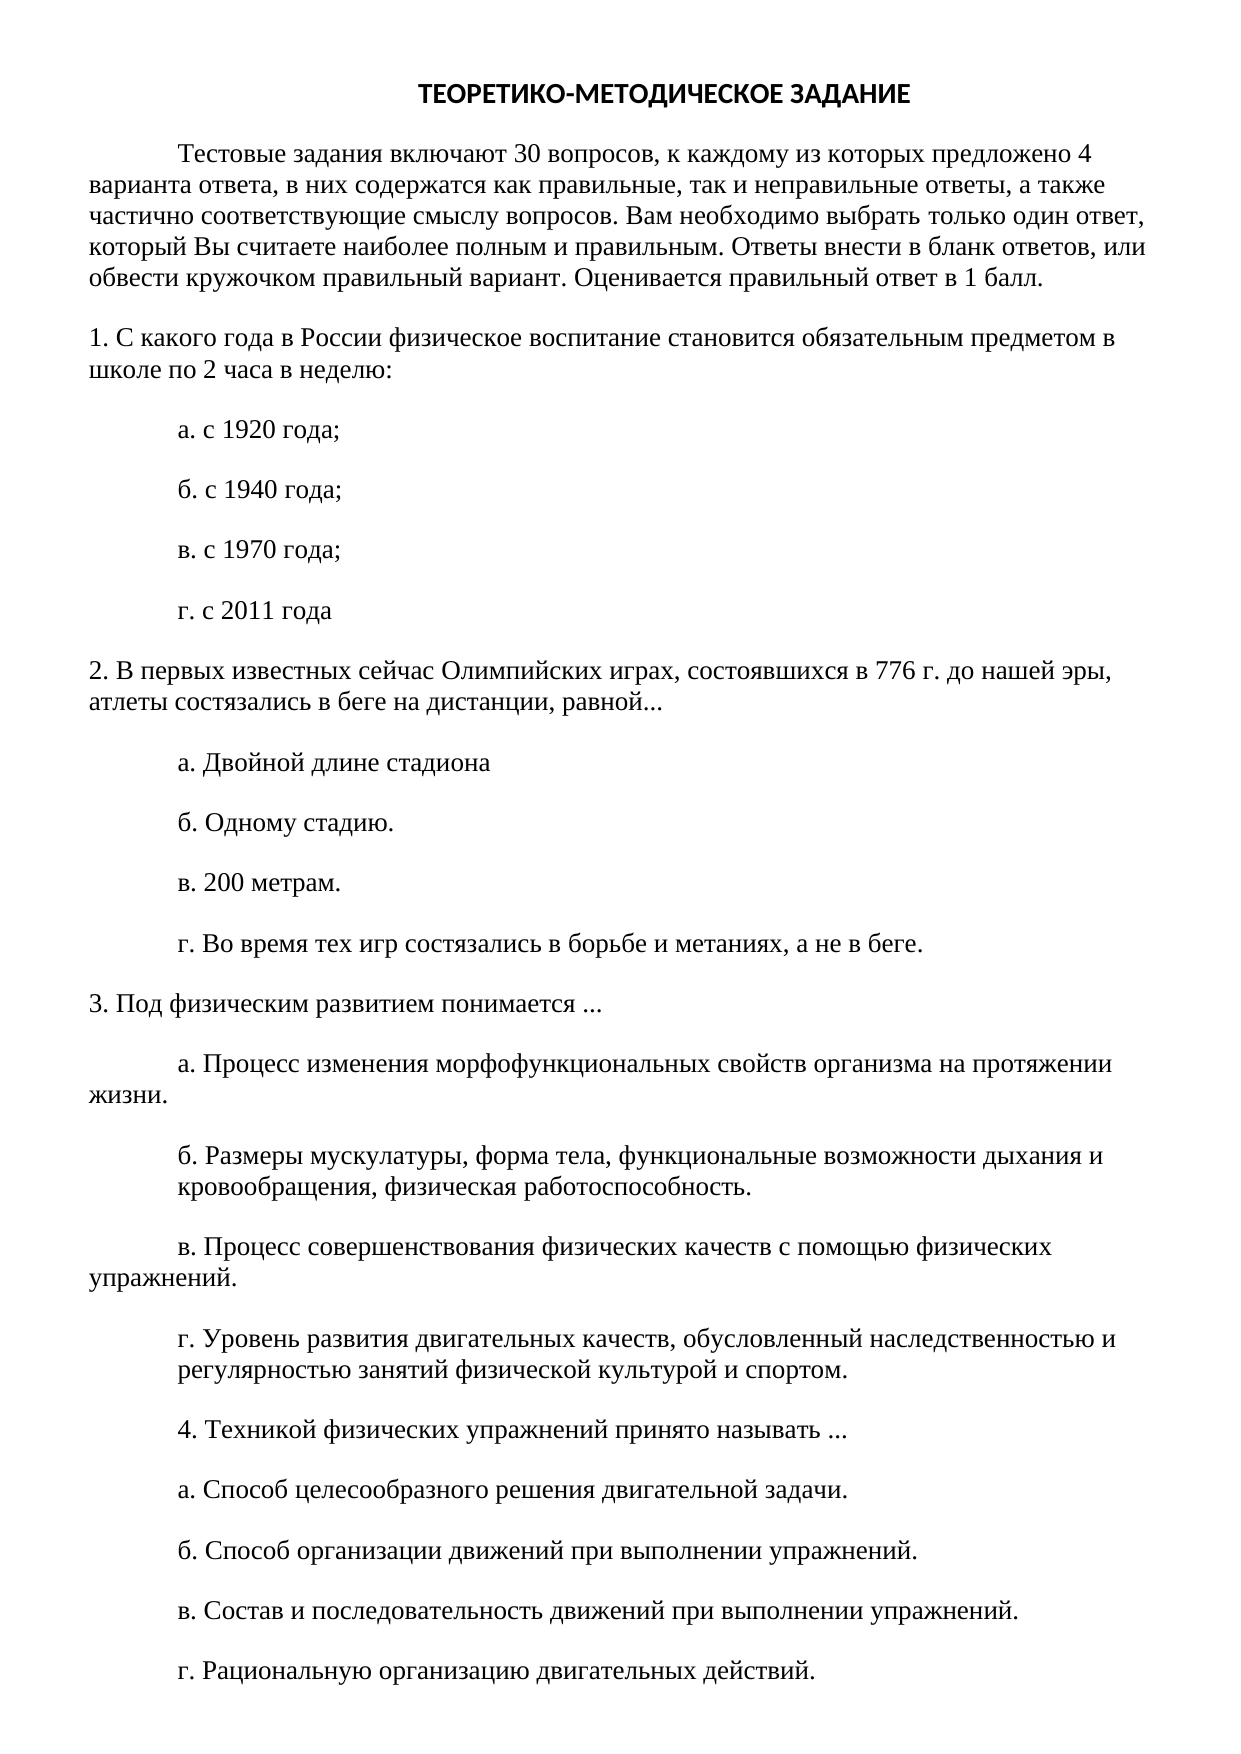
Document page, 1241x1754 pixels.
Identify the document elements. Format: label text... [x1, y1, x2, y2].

text Тестовые задания включают 30 вопросов, к каждому из которых предложено 4 варианта ответа, в них содержатся как правильные, так и неправильные ответы, а также частично соответствующие смыслу вопросов. Вам необходимо выбрать только один ответ, который Вы считаете наиболее полным и правильным. Ответы внести в бланк ответов, или обвести кружочком правильный вариант. Оценивается правильный ответ в 1 балл. [88, 137, 1152, 292]
text 1. С какого года в России физическое воспитание становится обязательным предметом в школе по 2 часа в неделю: [88, 322, 1152, 384]
text а. Процесс изменения морфофункциональных свойств организма на протяжении жизни. [88, 1047, 1152, 1109]
text а. Способ целесообразного решения двигательной задачи. [88, 1473, 1152, 1504]
text 4. Техникой физических упражнений принято называть ... [177, 1413, 1152, 1444]
text ТЕОРЕТИКО-МЕТОДИЧЕСКОЕ ЗАДАНИЕ [177, 75, 1152, 111]
text в. Состав и последовательность движений при выполнении упражнений. [88, 1594, 1152, 1625]
text б. Способ организации движений при выполнении упражнений. [88, 1534, 1152, 1565]
text 3. Под физическим развитием понимается ... [88, 987, 1152, 1018]
text г. с 2011 года [88, 594, 1152, 625]
text б. Размеры мускулатуры, форма тела, функциональные возможности дыхания и кровообращения, физическая работоспособность. [177, 1139, 1152, 1201]
text г. Рациональную организацию двигательных действий. [88, 1654, 1152, 1686]
text в. . [88, 866, 1152, 897]
text г. Во время тех игр состязались в борьбе и метаниях, а не в беге. [88, 927, 1152, 958]
text в. с 1970 года; [88, 534, 1152, 565]
text б. Одному стадию. [88, 806, 1152, 837]
text а. Двойной длине стадиона [88, 746, 1152, 777]
text 2. В первых известных сейчас Олимпийских играх, состоявшихся в . до нашей эры, атлеты состязались в беге на дистанции, равной... [88, 654, 1152, 717]
text а. с 1920 года; [88, 413, 1152, 444]
text г. Уровень развития двигательных качеств, обусловленный наследственностью и регулярностью занятий физической культурой и спортом. [177, 1322, 1152, 1384]
text в. Процесс совершенствования физических качеств с помощью физических упражнений. [88, 1230, 1152, 1292]
text б. с 1940 года; [88, 473, 1152, 504]
